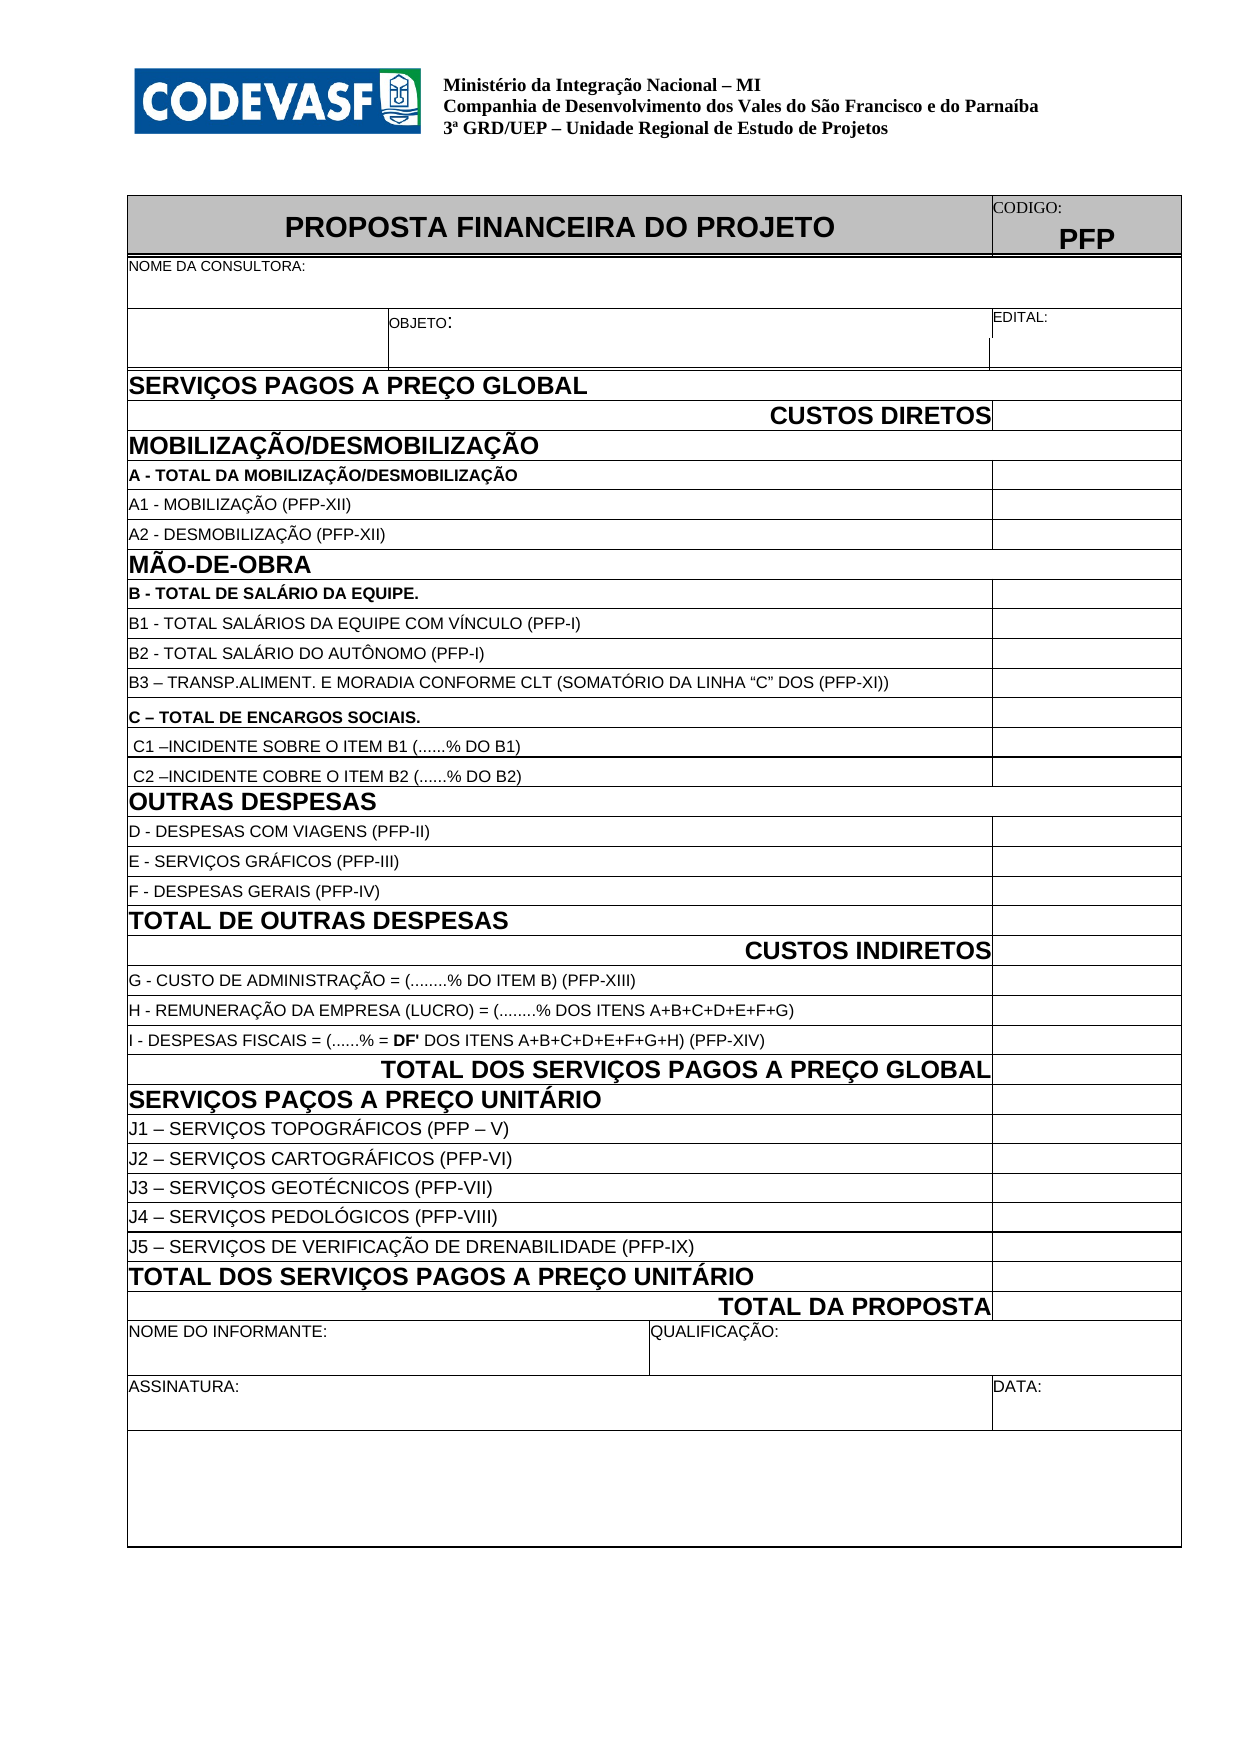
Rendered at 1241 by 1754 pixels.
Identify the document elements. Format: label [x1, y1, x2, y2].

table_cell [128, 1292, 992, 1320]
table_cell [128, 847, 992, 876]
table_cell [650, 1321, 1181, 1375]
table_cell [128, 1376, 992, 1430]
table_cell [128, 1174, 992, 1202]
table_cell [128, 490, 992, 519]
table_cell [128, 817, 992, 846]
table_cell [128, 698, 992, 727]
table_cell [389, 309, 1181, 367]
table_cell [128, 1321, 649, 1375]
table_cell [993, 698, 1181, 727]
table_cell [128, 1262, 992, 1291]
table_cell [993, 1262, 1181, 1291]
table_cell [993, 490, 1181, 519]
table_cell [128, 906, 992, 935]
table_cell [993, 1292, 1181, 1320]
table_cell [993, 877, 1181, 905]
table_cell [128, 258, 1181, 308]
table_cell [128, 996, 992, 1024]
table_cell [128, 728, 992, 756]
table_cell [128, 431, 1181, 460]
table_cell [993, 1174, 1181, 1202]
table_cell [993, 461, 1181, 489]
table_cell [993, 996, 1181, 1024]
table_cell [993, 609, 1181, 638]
picture [134, 68, 421, 134]
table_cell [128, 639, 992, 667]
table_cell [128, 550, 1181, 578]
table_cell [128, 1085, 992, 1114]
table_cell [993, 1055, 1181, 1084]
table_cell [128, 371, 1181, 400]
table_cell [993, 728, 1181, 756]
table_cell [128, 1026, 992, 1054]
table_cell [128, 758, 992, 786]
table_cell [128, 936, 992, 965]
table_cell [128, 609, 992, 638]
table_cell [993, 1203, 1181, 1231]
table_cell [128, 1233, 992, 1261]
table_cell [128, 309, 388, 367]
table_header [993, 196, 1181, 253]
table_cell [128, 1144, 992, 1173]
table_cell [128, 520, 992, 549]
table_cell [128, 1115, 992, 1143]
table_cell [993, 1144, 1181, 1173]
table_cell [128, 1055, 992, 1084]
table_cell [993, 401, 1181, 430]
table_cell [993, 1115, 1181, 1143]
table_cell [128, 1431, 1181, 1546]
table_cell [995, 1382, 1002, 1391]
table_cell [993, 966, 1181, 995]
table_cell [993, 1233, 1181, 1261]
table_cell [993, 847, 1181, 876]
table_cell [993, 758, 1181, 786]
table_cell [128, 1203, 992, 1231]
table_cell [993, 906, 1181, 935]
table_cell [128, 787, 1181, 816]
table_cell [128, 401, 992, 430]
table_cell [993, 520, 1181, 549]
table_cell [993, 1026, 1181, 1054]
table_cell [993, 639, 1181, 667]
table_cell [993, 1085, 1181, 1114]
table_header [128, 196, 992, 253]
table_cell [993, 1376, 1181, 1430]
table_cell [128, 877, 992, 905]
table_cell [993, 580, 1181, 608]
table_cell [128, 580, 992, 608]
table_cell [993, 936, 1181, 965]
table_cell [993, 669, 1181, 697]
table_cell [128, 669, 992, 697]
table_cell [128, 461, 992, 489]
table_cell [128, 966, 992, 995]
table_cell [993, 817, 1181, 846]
